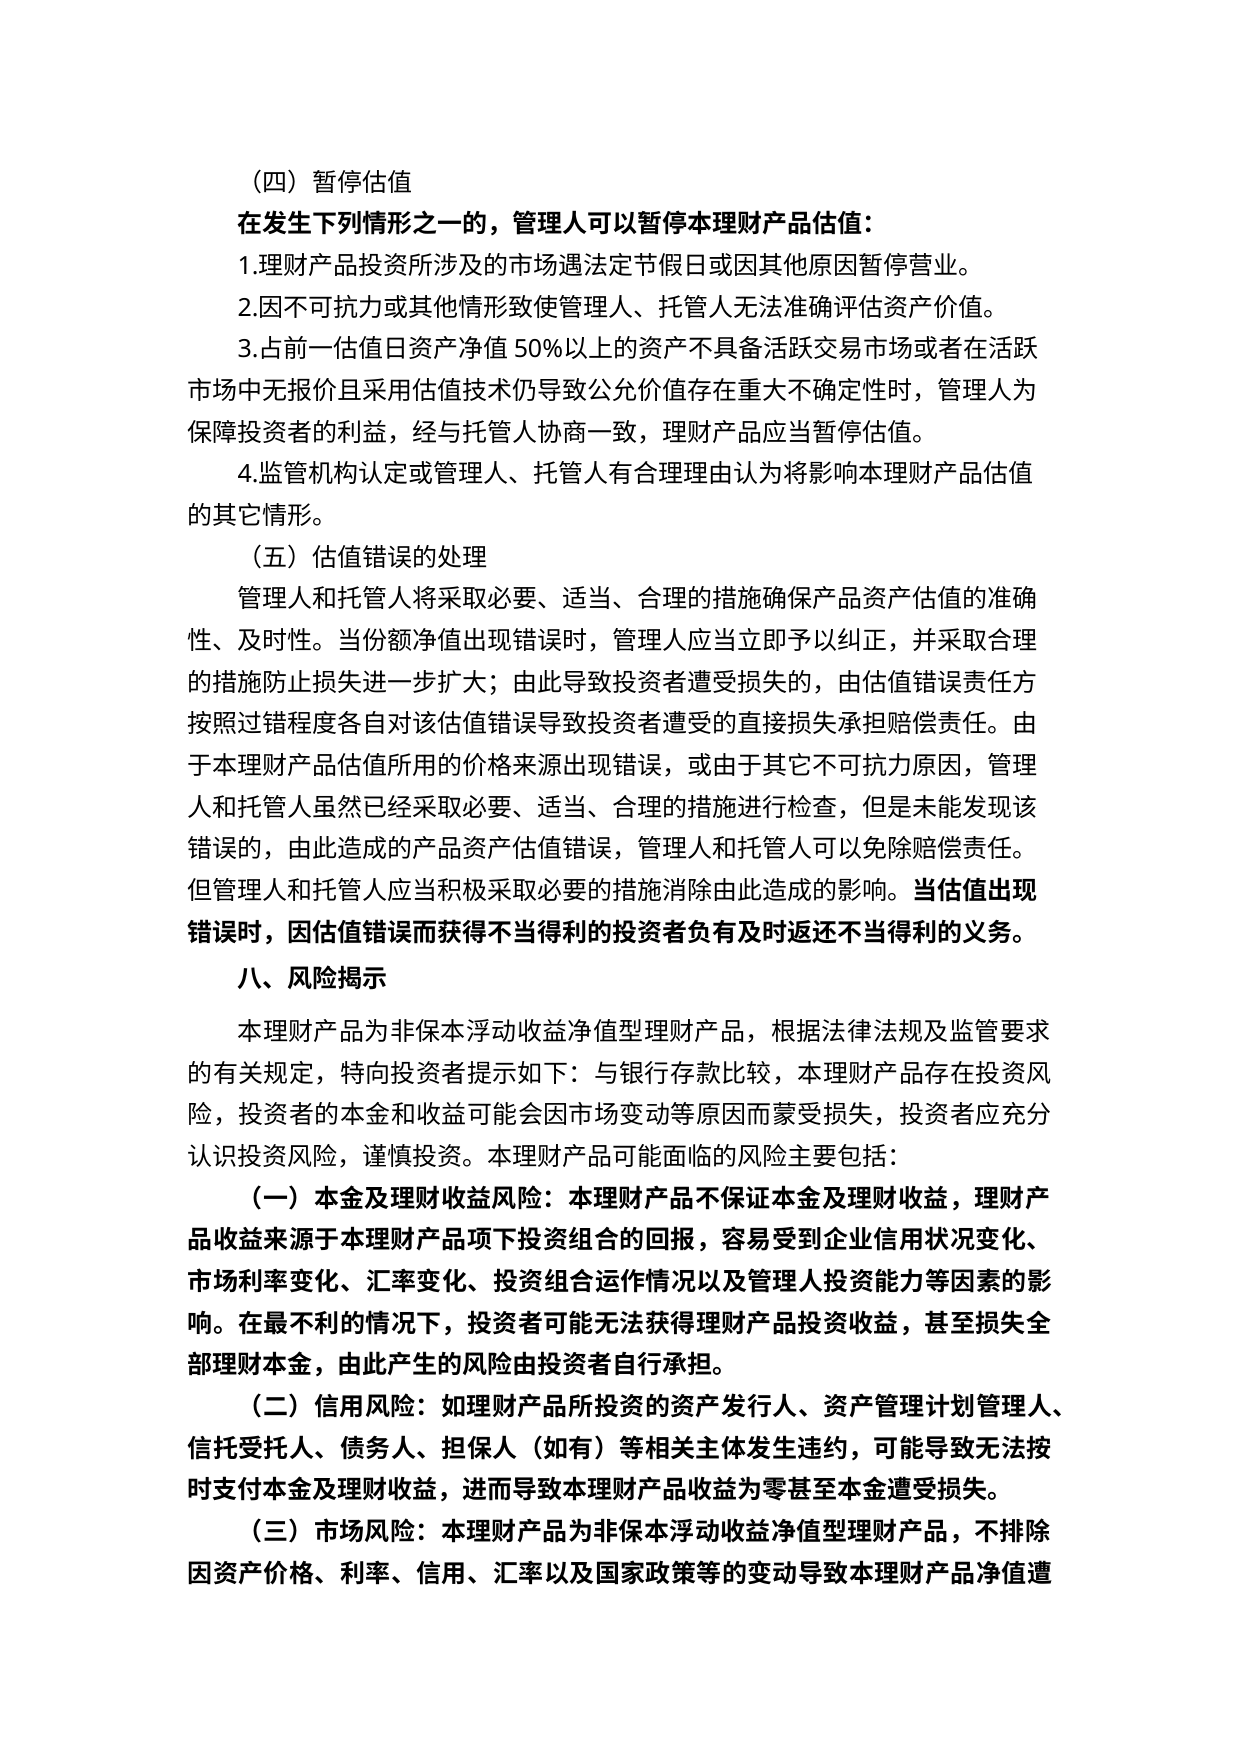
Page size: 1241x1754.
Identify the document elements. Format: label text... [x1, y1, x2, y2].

text （四）暂停估值 [187, 162, 1053, 198]
text 八、风险揭示 [187, 954, 1053, 995]
text 3.占前一估值日资产净值50%以上的资产不具备活跃交易市场或者在活跃市场中无报价且采用估值技术仍导致公允价值存在重大不确定性时，管理人为保障投资者的利益，经与托管人协商一致，理财产品应当暂停估值。 [187, 329, 1053, 448]
text 管理人和托管人将采取必要、适当、合理的措施确保产品资产估值的准确性、及时性。当份额净值出现错误时，管理人应当立即予以纠正，并采取合理的措施防止损失进一步扩大；由此导致投资者遭受损失的，由估值错误责任方按照过错程度各自对该估值错误导致投资者遭受的直接损失承担赔偿责任。由于本理财产品估值所用的价格来源出现错误，或由于其它不可抗力原因，管理人和托管人虽然已经采取必要、适当、合理的措施进行检查，但是未能发现该错误的，由此造成的产品资产估值错误，管理人和托管人可以免除赔偿责任。但管理人和托管人应当积极采取必要的措施消除由此造成的影响。当估值出现错误时，因估值错误而获得不当得利的投资者负有及时返还不当得利的义务。 [187, 579, 1053, 948]
text （二）信用风险：如理财产品所投资的资产发行人、资产管理计划管理人、信托受托人、债务人、担保人（如有）等相关主体发生违约，可能导致无法按时支付本金及理财收益，进而导致本理财产品收益为零甚至本金遭受损失。 [187, 1387, 1053, 1506]
text 本理财产品为非保本浮动收益净值型理财产品，根据法律法规及监管要求的有关规定，特向投资者提示如下：与银行存款比较，本理财产品存在投资风险，投资者的本金和收益可能会因市场变动等原因而蒙受损失，投资者应充分认识投资风险，谨慎投资。本理财产品可能面临的风险主要包括： [187, 1012, 1053, 1173]
text （一）本金及理财收益风险：本理财产品不保证本金及理财收益，理财产品收益来源于本理财产品项下投资组合的回报，容易受到企业信用状况变化、市场利率变化、汇率变化、投资组合运作情况以及管理人投资能力等因素的影响。在最不利的情况下，投资者可能无法获得理财产品投资收益，甚至损失全部理财本金，由此产生的风险由投资者自行承担。 [187, 1178, 1053, 1381]
text （五）估值错误的处理 [187, 537, 1053, 573]
text 在发生下列情形之一的，管理人可以暂停本理财产品估值： [187, 204, 1053, 240]
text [187, 1512, 1053, 1589]
text 1.理财产品投资所涉及的市场遇法定节假日或因其他原因暂停营业。 [187, 245, 1053, 282]
text 2.因不可抗力或其他情形致使管理人、托管人无法准确评估资产价值。 [187, 287, 1053, 323]
text 4.监管机构认定或管理人、托管人有合理理由认为将影响本理财产品估值的其它情形。 [187, 454, 1053, 532]
